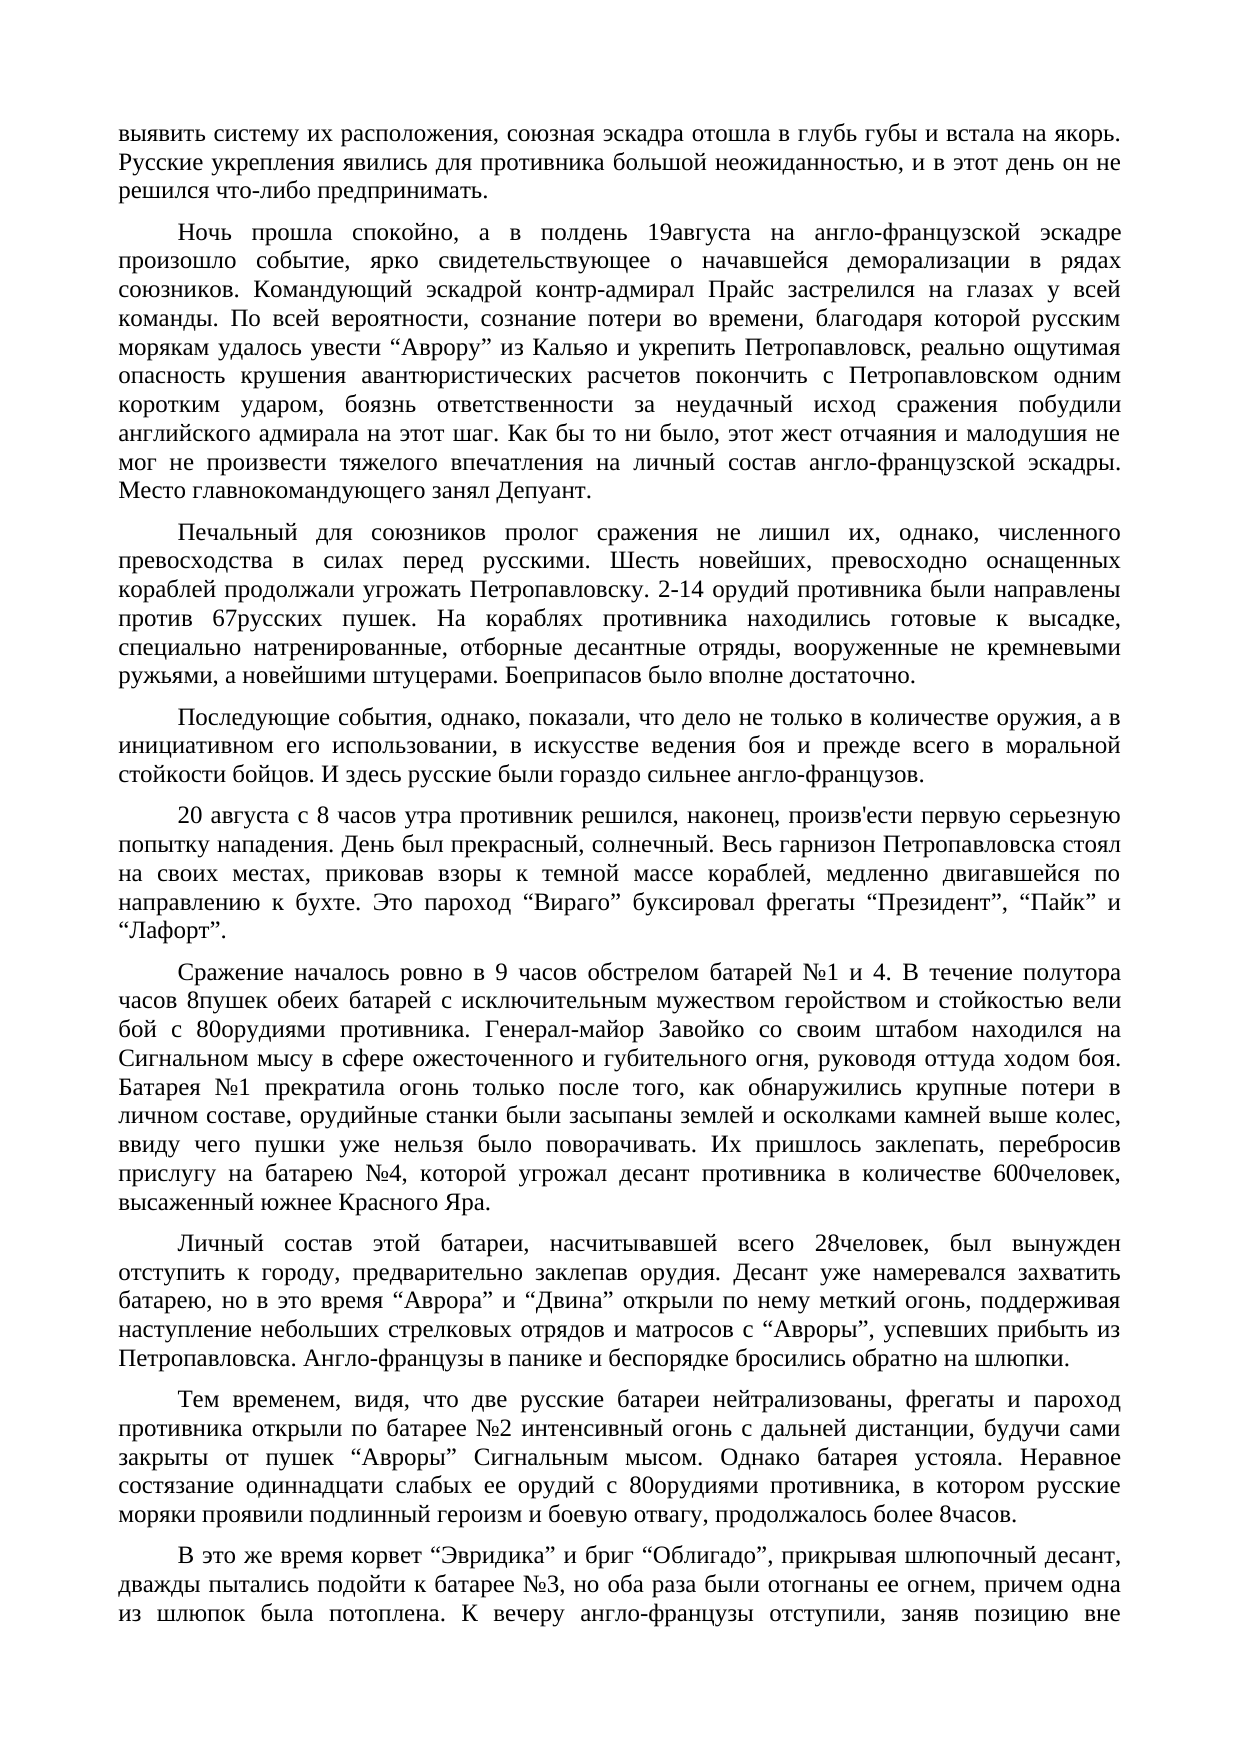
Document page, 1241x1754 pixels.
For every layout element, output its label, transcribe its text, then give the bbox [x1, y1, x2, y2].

text Тем временем, видя, что две русские батареи нейтрализованы, фрегаты и пароход противника открыли по батарее №2 интенсивный огонь с дальней дистанции, будучи сами закрыты от пушек “Авроры” Сигнальным мысом. Однако батарея устояла. Неравное состязание одиннадцати слабых ее орудий с 80орудиями противника, в котором русские моряки проявили подлинный героизм и боевую отвагу, продолжалось более 8часов. [118, 1384, 1122, 1528]
text 20 августа с 8 часов утра противник решился, наконец, произв'ести первую серьезную попытку нападения. День был прекрасный, солнечный. Весь гарнизон Петропавловска стоял на своих местах, приковав взоры к темной массе кораблей, медленно двигавшейся по направлению к бухте. Это пароход “Вираго” буксировал фрегаты “Президент”, “Пайк” и “Лафорт”. [118, 801, 1122, 944]
text Ночь прошла спокойно, а в полдень 19августа на англо-французской эскадре произошло событие, ярко свидетельствующее о начавшейся деморализации в рядах союзников. Командующий эскадрой контр-адмирал Прайс застрелился на глазах у всей команды. По всей вероятности, сознание потери во времени, благодаря которой русским морякам удалось увести “Аврору” из Кальяо и укрепить Петропавловск, реально ощутимая опасность крушения авантюристических расчетов покончить с Петропавловском одним коротким ударом, боязнь ответственности за неудачный исход сражения побудили английского адмирала на этот шаг. Как бы то ни было, этот жест отчаяния и малодушия не мог не произвести тяжелого впечатления на личный состав англо-французской эскадры. Место главнокомандующего занял Депуант. [118, 217, 1122, 504]
text Личный состав этой батареи, насчитывавшей всего 28человек, был вынужден отступить к городу, предварительно заклепав орудия. Десант уже намеревался захватить батарею, но в это время “Аврора” и “Двина” открыли по нему меткий огонь, поддерживая наступление небольших стрелковых отрядов и матросов с “Авроры”, успевших прибыть из Петропавловска. Англо-французы в панике и беспорядке бросились обратно на шлюпки. [118, 1228, 1122, 1372]
text Печальный для союзников пролог сражения не лишил их, однако, численного превосходства в силах перед русскими. Шесть новейших, превосходно оснащенных кораблей продолжали угрожать Петропавловску. 2-14 орудий противника были направлены против 67русских пушек. На кораблях противника находились готовые к высадке, специально натренированные, отборные десантные отряды, вооруженные не кремневыми ружьями, а новейшими штуцерами. Боеприпасов было вполне достаточно. [118, 517, 1122, 689]
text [118, 1541, 1122, 1627]
text Последующие события, однако, показали, что дело не только в количестве оружия, а в инициативном его использовании, в искусстве ведения боя и прежде всего в моральной стойкости бойцов. И здесь русские были гораздо сильнее англо-французов. [118, 702, 1122, 788]
text Сражение началось ровно в 9 часов обстрелом батарей №1 и 4. В течение полутора часов 8пушек обеих батарей с исключительным мужеством геройством и стойкостью вели бой с 80орудиями противника. Генерал-майор Завойко со своим штабом находился на Сигнальном мысу в сфере ожесточенного и губительного огня, руководя оттуда ходом боя. Батарея №1 прекратила огонь только после того, как обнаружились крупные потери в личном составе, орудийные станки были засыпаны землей и осколками камней выше колес, ввиду чего пушки уже нельзя было поворачивать. Их пришлось заклепать, перебросив прислугу на батарею №4, которой угрожал десант противника в количестве 600человек, высаженный южнее Красного Яра. [118, 957, 1122, 1216]
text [118, 118, 1122, 204]
